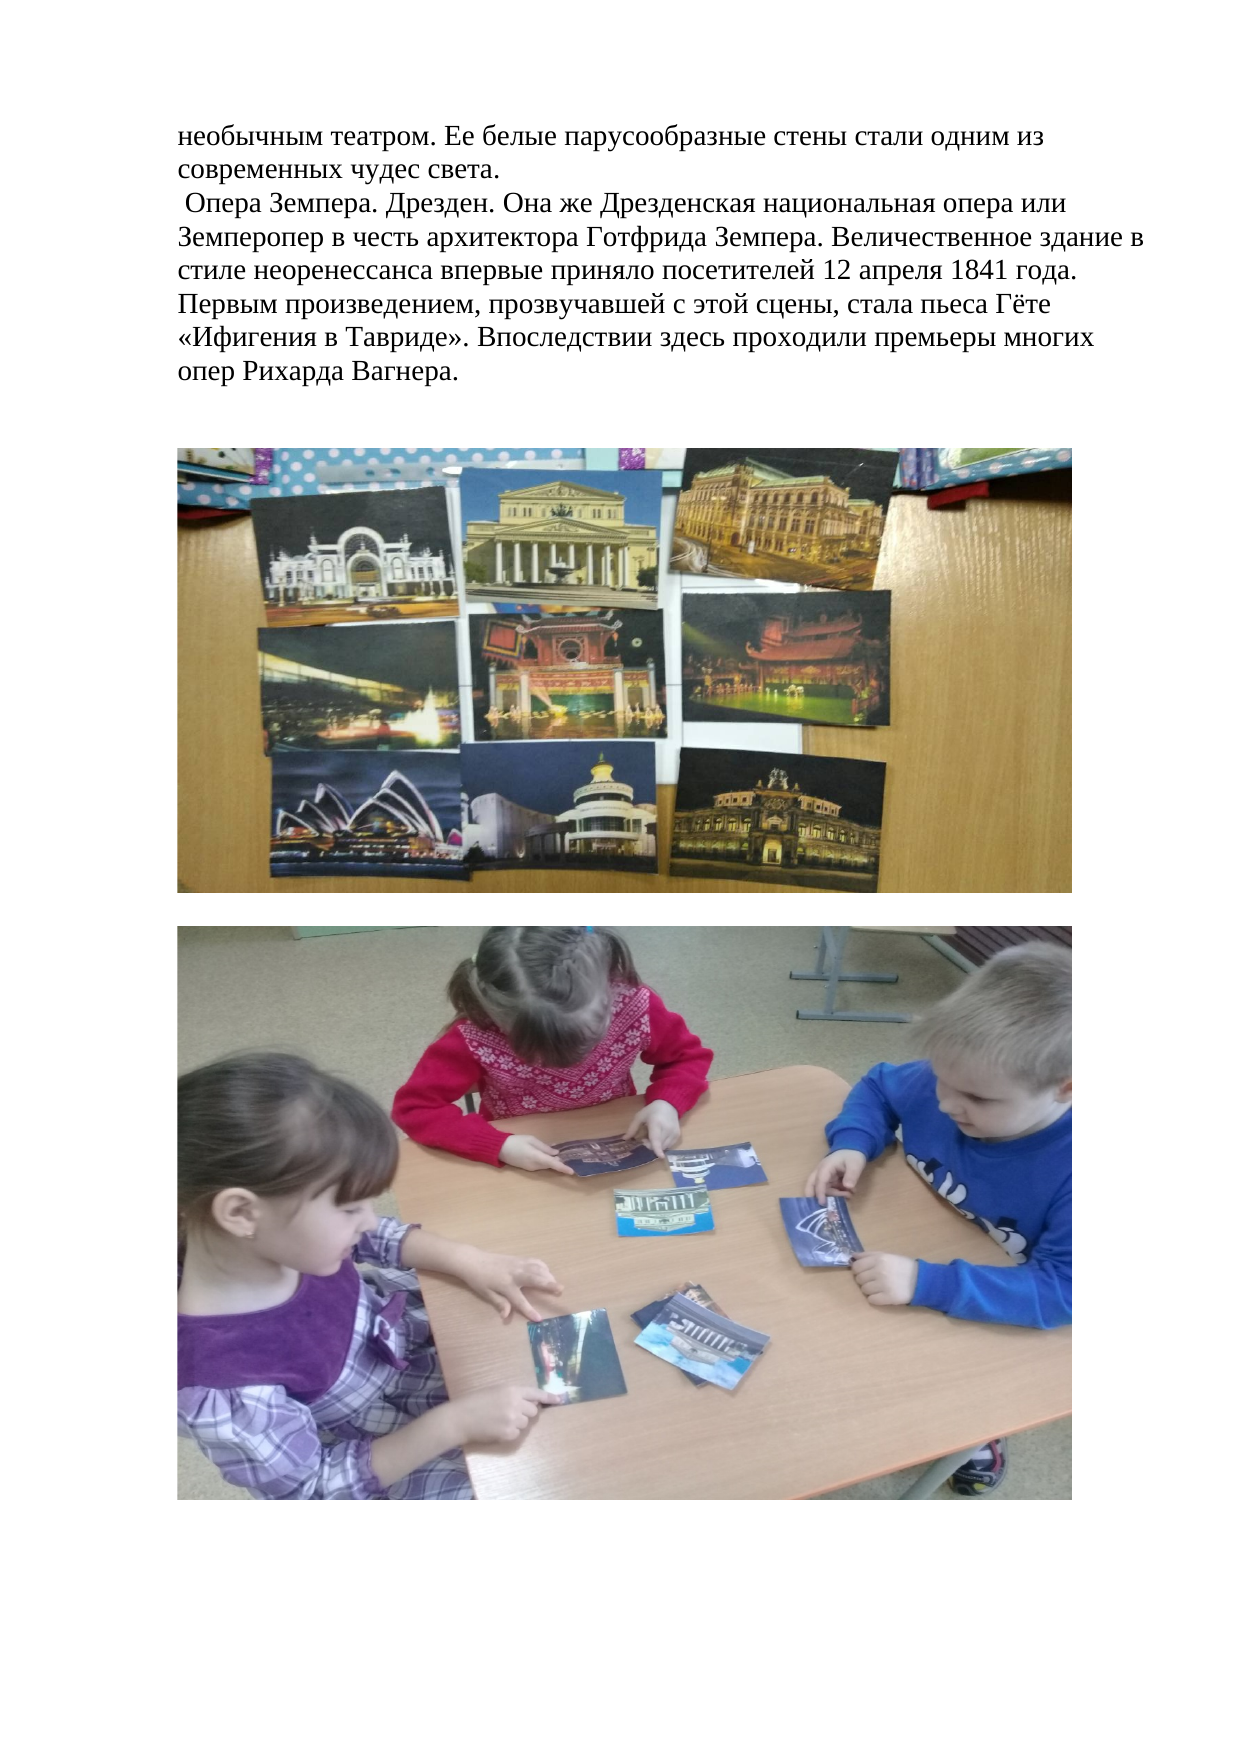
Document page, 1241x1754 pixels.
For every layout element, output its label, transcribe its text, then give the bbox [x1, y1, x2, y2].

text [177, 118, 1152, 185]
picture [177, 448, 1072, 893]
text Опера Земпера. Дрезден. Она же Дрезденская национальная опера или Земперопер в честь архитектора Готфрида Земпера. Величественное здание в стиле неоренессанса впервые приняло посетителей 12 апреля 1841 года. Первым произведением, прозвучавшей с этой сцены, стала пьеса Гёте «Ифигения в Тавриде». Впоследствии здесь проходили премьеры многих опер Рихарда Вагнера. [177, 185, 1152, 448]
picture [177, 926, 1072, 1500]
